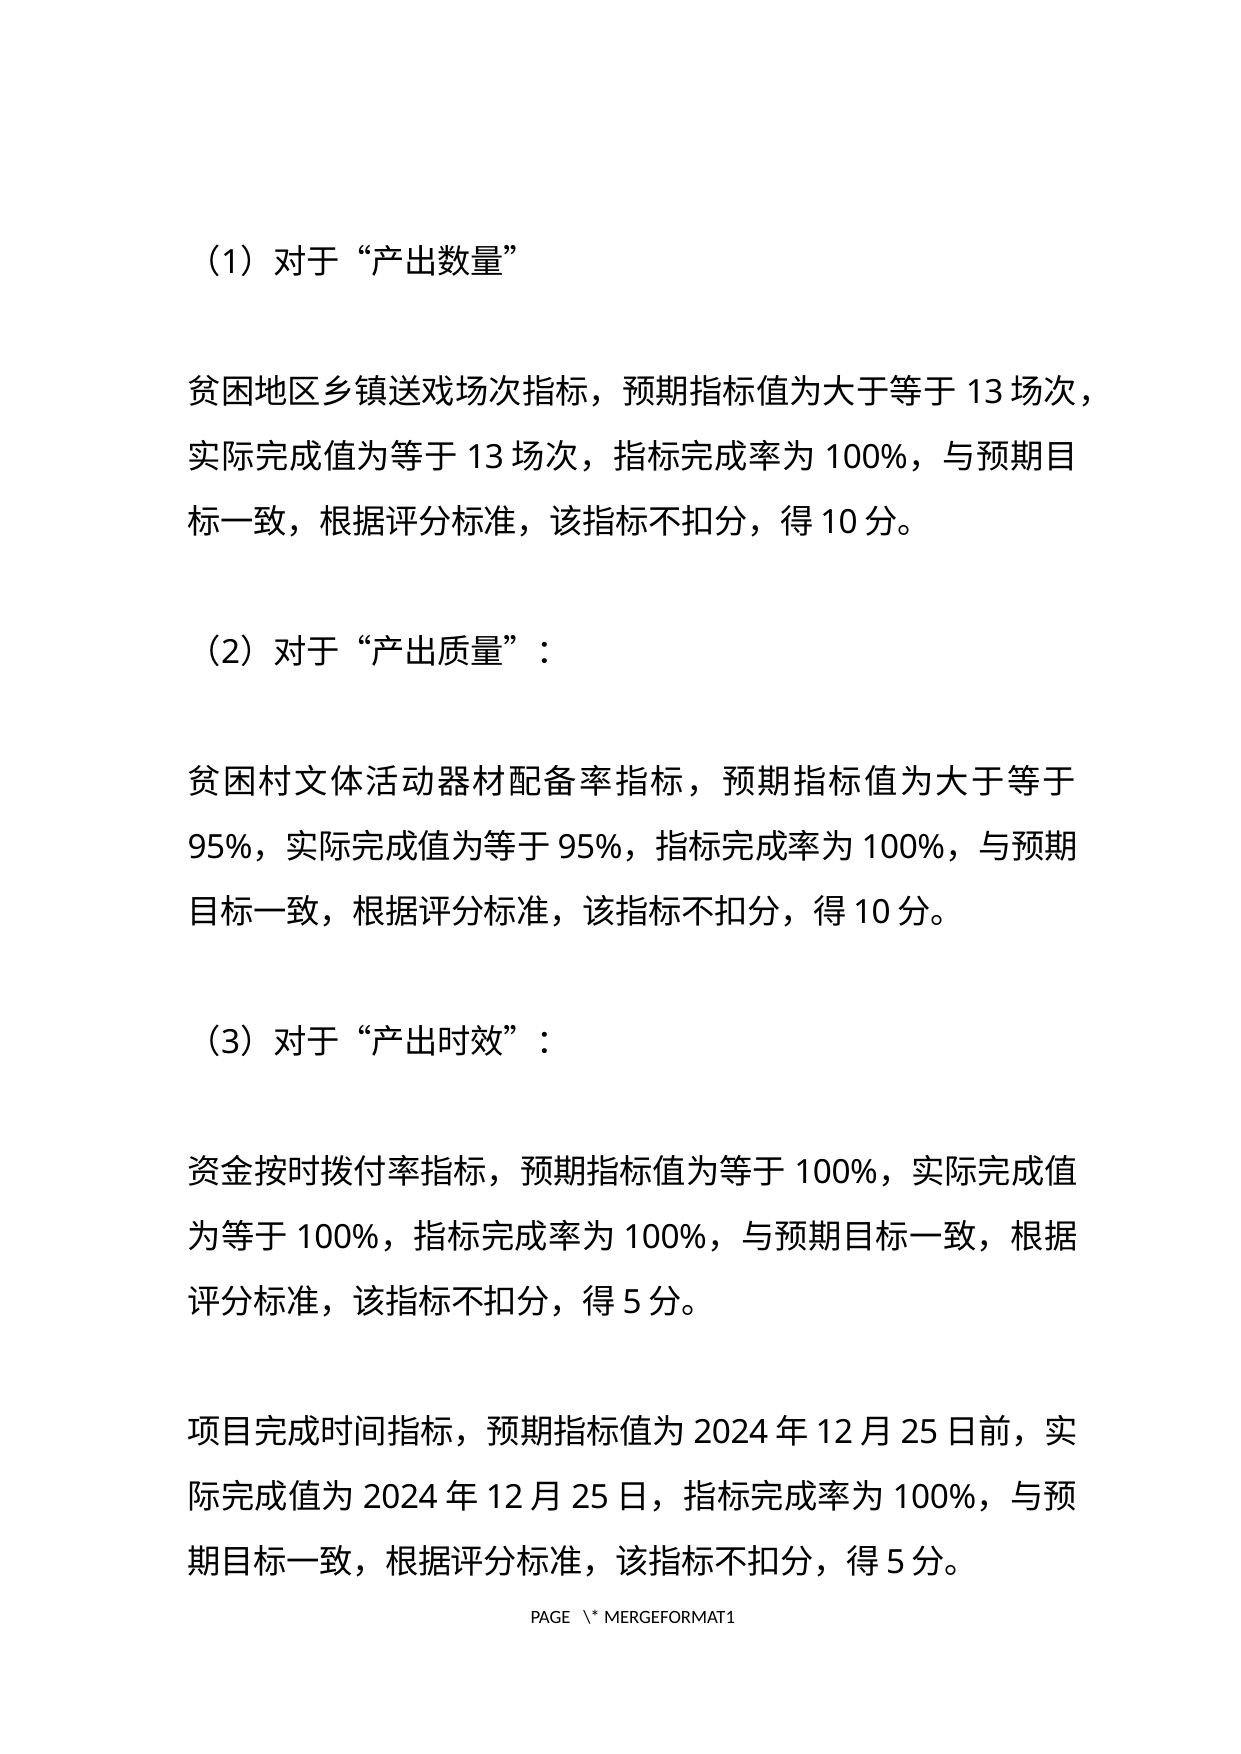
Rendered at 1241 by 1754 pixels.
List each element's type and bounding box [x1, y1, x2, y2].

text [187, 162, 1078, 1592]
